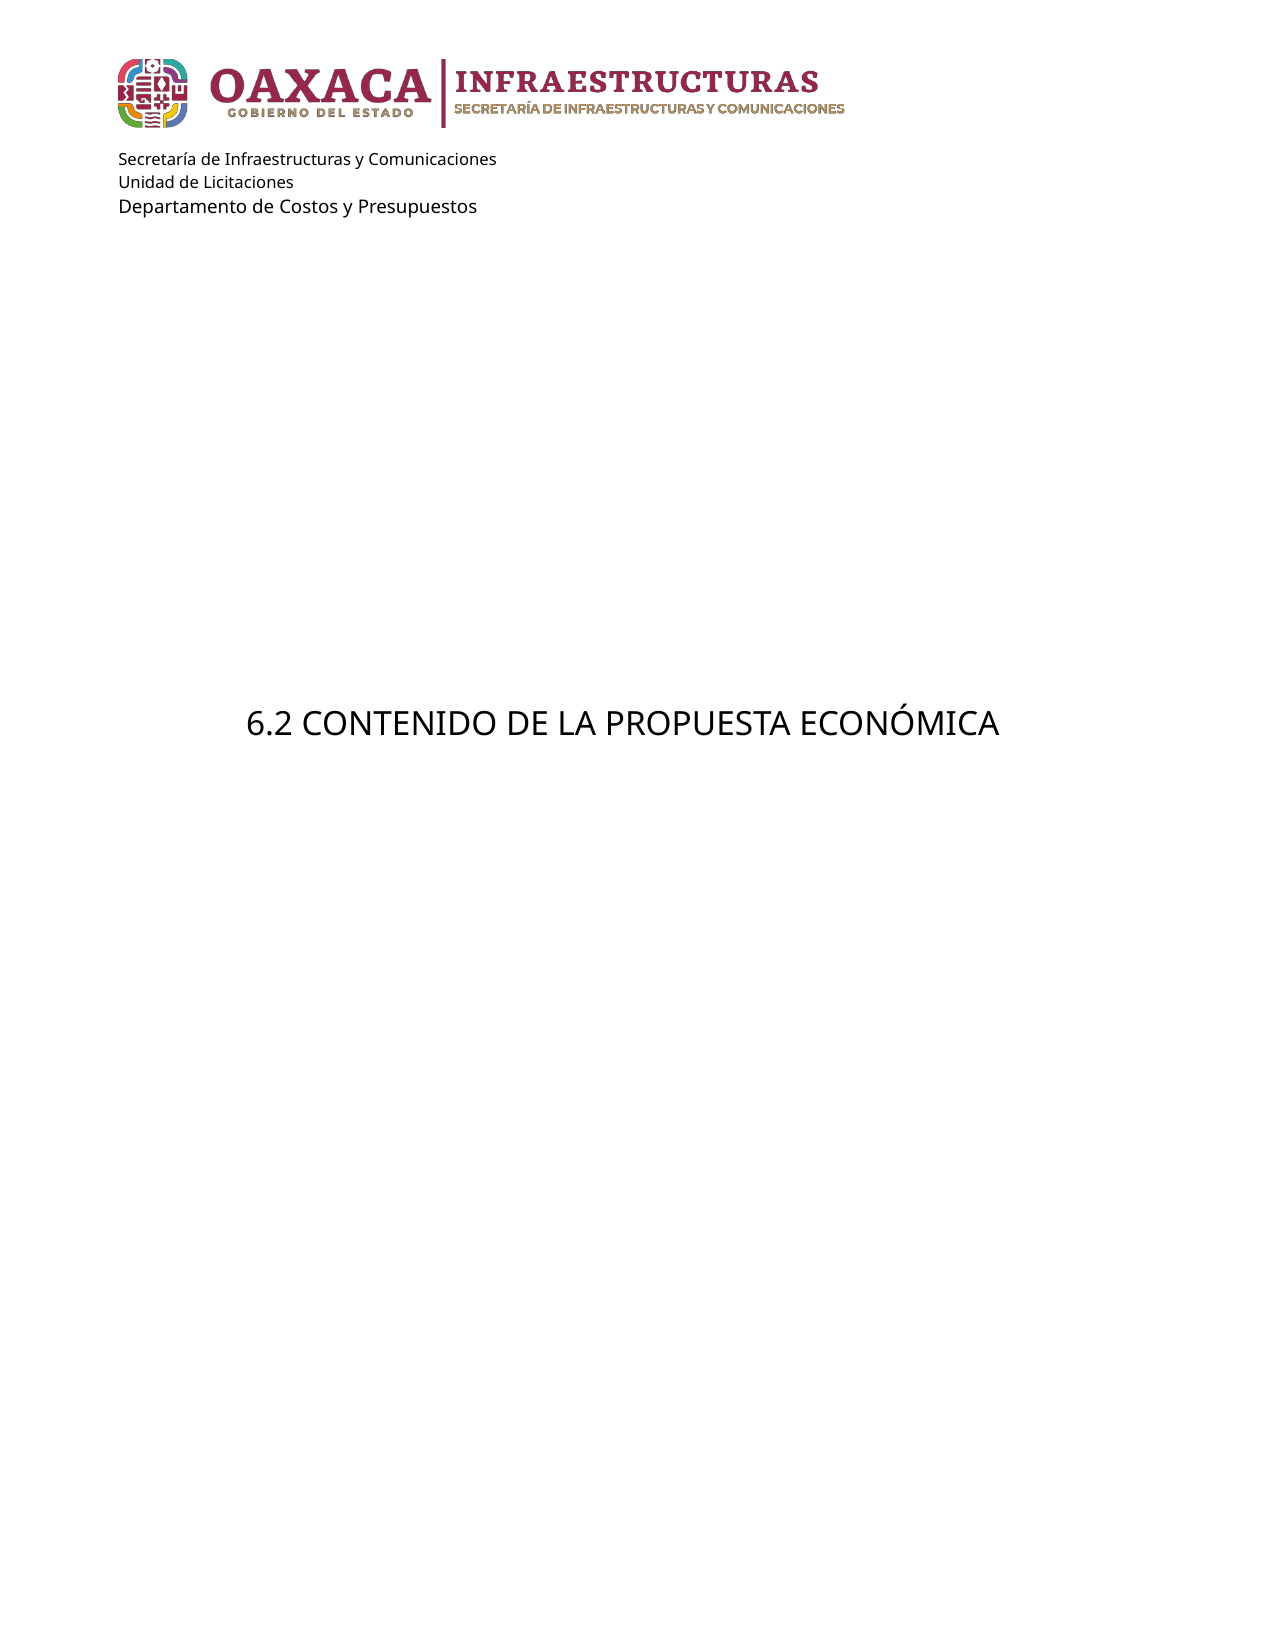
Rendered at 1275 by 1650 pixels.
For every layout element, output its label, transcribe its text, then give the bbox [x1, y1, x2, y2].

text 6.2 CONTENIDO DE LA PROPUESTA ECONÓMICA [118, 699, 1127, 745]
picture [118, 59, 868, 130]
